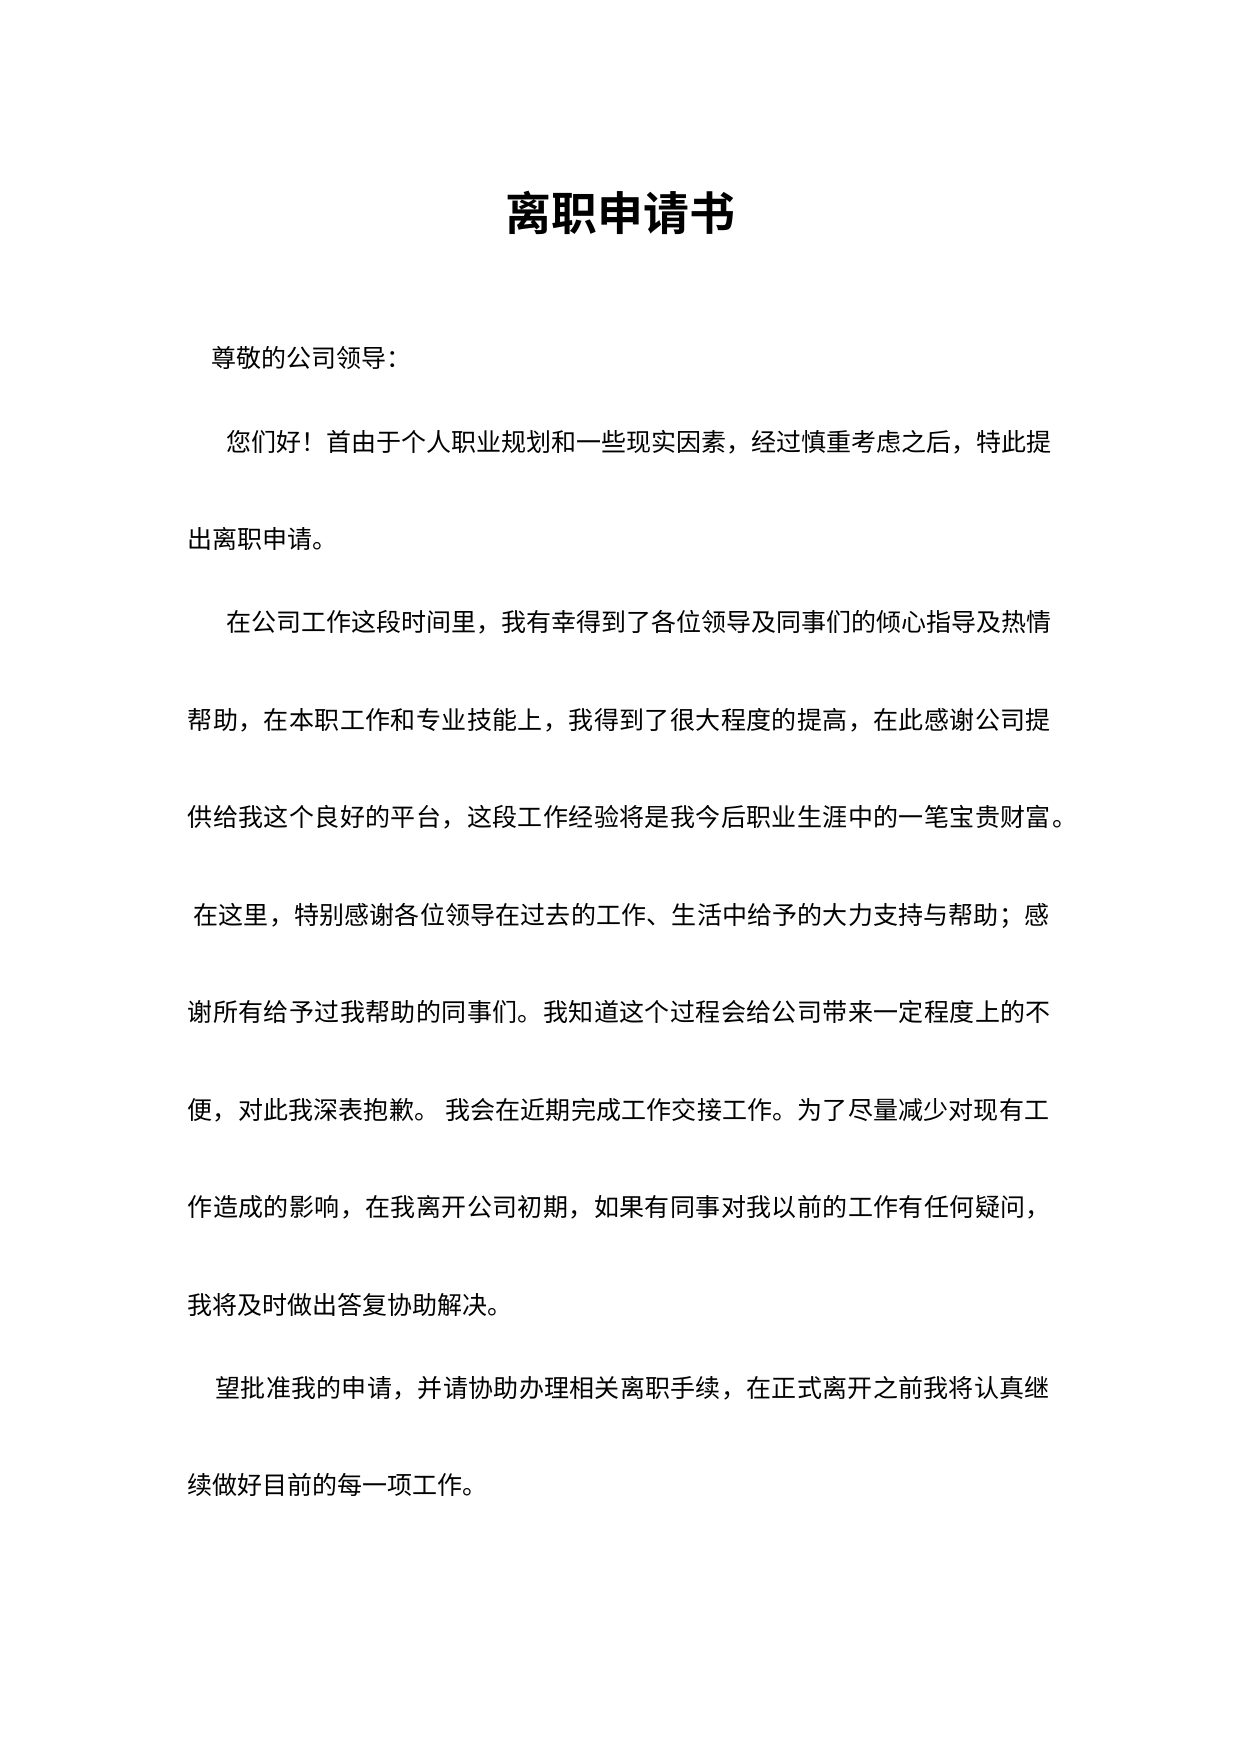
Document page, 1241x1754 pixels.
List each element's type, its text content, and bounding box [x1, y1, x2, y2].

text 您们好！首由于个人职业规划和一些现实因素，经过慎重考虑之后，特此提出离职申请。 [187, 408, 1053, 570]
text 在公司工作这段时间里，我有幸得到了各位领导及同事们的倾心指导及热情帮助，在本职工作和专业技能上，我得到了很大程度的提高，在此感谢公司提供给我这个良好的平台，这段工作经验将是我今后职业生涯中的一笔宝贵财富。 在这里，特别感谢各位领导在过去的工作、生活中给予的大力支持与帮助；感谢所有给予过我帮助的同事们。我知道这个过程会给公司带来一定程度上的不便，对此我深表抱歉。 我会在近期完成工作交接工作。为了尽量减少对现有工作造成的影响，在我离开公司初期，如果有同事对我以前的工作有任何疑问，我将及时做出答复协助解决。 [187, 588, 1053, 1336]
text 望批准我的申请，并请协助办理相关离职手续，在正式离开之前我将认真继续做好目前的每一项工作。 [187, 1354, 1053, 1516]
text 离职申请书 [187, 162, 1053, 259]
text 尊敬的公司领导： [187, 324, 1053, 389]
